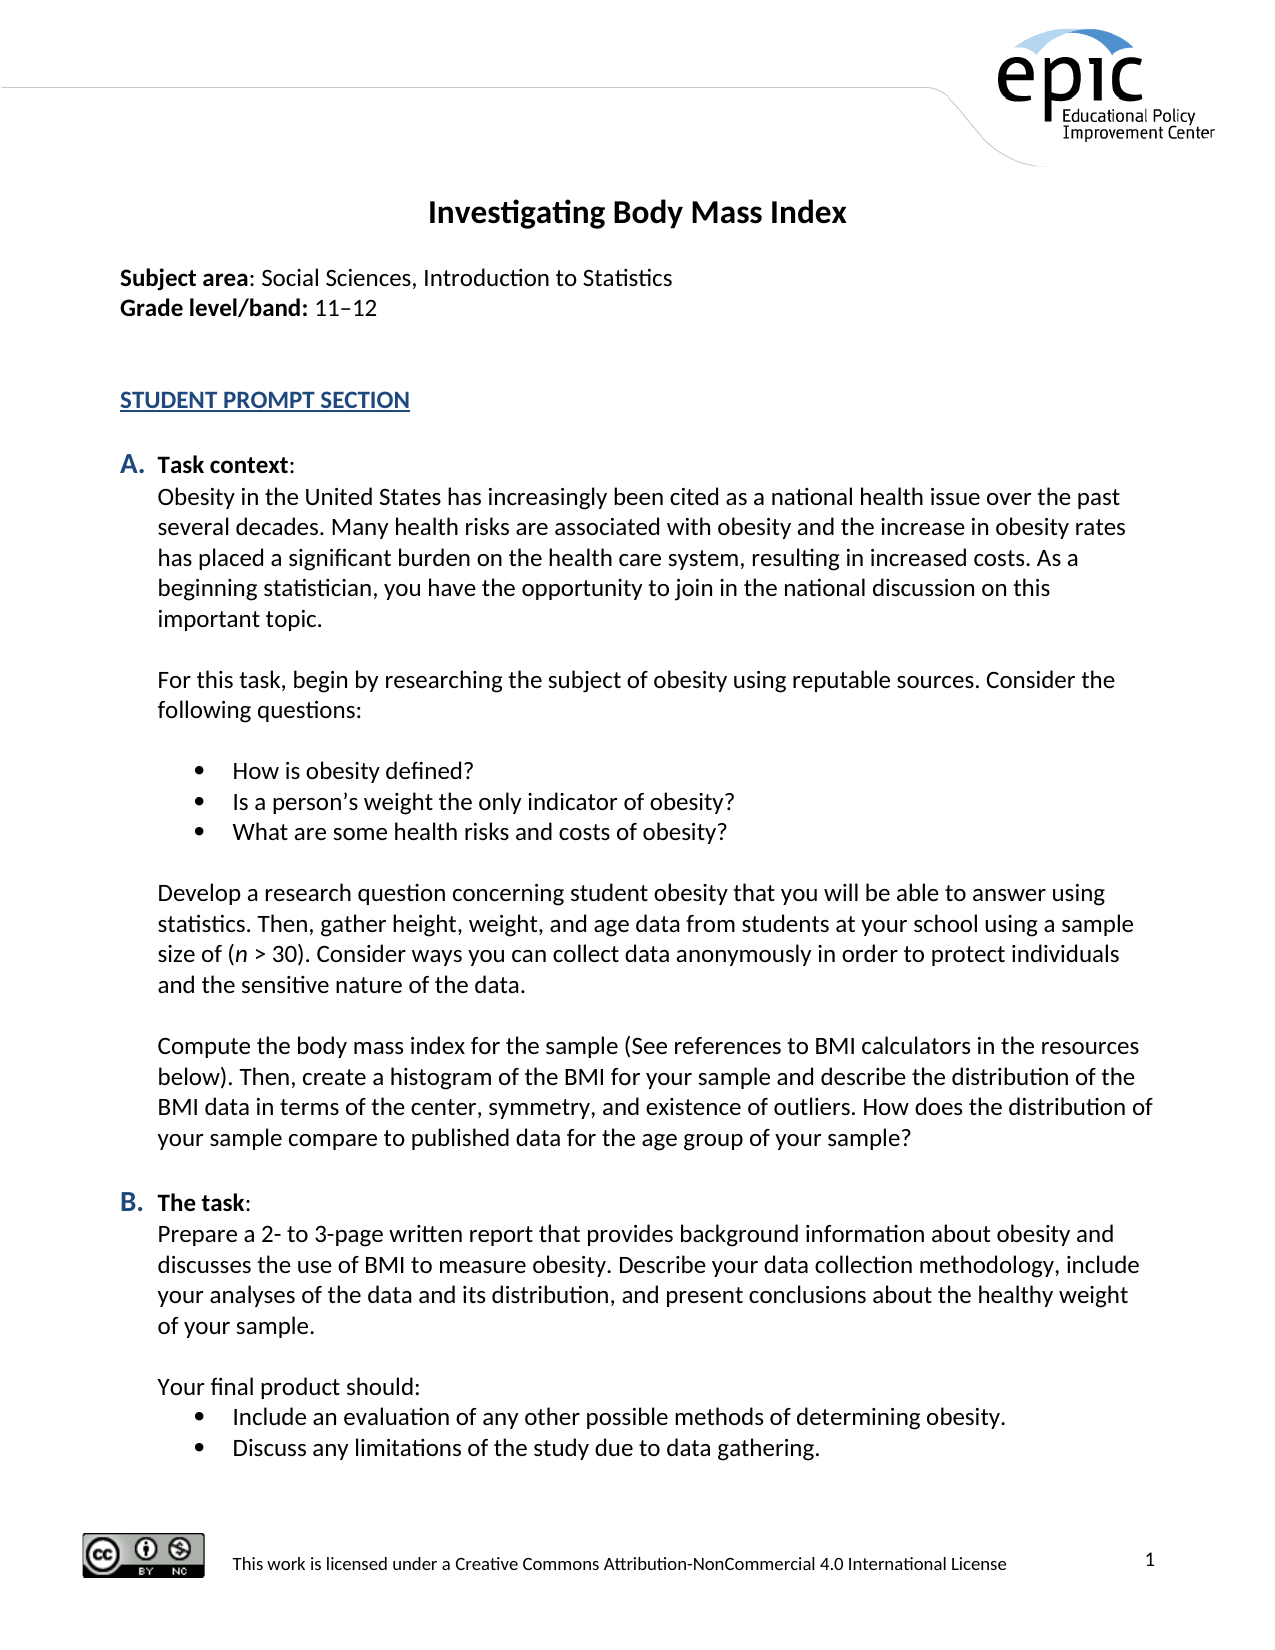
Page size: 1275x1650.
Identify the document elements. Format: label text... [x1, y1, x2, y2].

text Grade level/band: 11–12 [120, 292, 1155, 323]
list What are some health risks and costs of obesity? [195, 816, 1155, 847]
list How is obesity defined? [195, 755, 1155, 786]
list Task context: [120, 445, 1155, 481]
text For this task, begin by researching the subject of obesity using reputable sources. Consider the following questions: [157, 664, 1155, 725]
picture [82, 1533, 205, 1578]
list The task: [120, 1183, 1155, 1218]
text STUDENT PROMPT SECTION [120, 384, 1155, 414]
text Compute the body mass index for the sample (See references to BMI calculators in the resources below). Then, create a histogram of the BMI for your sample and describe the distribution of the BMI data in terms of the center, symmetry, and existence of outliers. How does the distribution of your sample compare to published data for the age group of your sample? [157, 1030, 1155, 1152]
text Develop a research question concerning student obesity that you will be able to answer using statistics. Then, gather height, weight, and age data from students at your school using a sample size of (n > 30). Consider ways you can collect data anonymously in order to protect individuals and the sensitive nature of the data. [157, 877, 1155, 999]
text Subject area: Social Sciences, Introduction to Statistics [120, 262, 1155, 292]
list Discuss any limitations of the study due to data gathering. [195, 1432, 1155, 1462]
text Obesity in the United States has increasingly been cited as a national health issue over the past several decades. Many health risks are associated with obesity and the increase in obesity rates has placed a significant burden on the health care system, resulting in increased costs. As a beginning statistician, you have the opportunity to join in the national discussion on this important topic. [157, 481, 1155, 633]
list Is a person’s weight the only indicator of obesity? [195, 786, 1155, 816]
picture [0, 28, 1271, 166]
list Include an evaluation of any other possible methods of determining obesity. [195, 1401, 1155, 1432]
text Investigating Body Mass Index [120, 191, 1155, 231]
text Prepare a 2- to 3-page written report that provides background information about obesity and discusses the use of BMI to measure obesity. Describe your data collection methodology, include your analyses of the data and its distribution, and present conclusions about the healthy weight of your sample. [157, 1218, 1155, 1340]
text Your final product should: [157, 1371, 1155, 1401]
